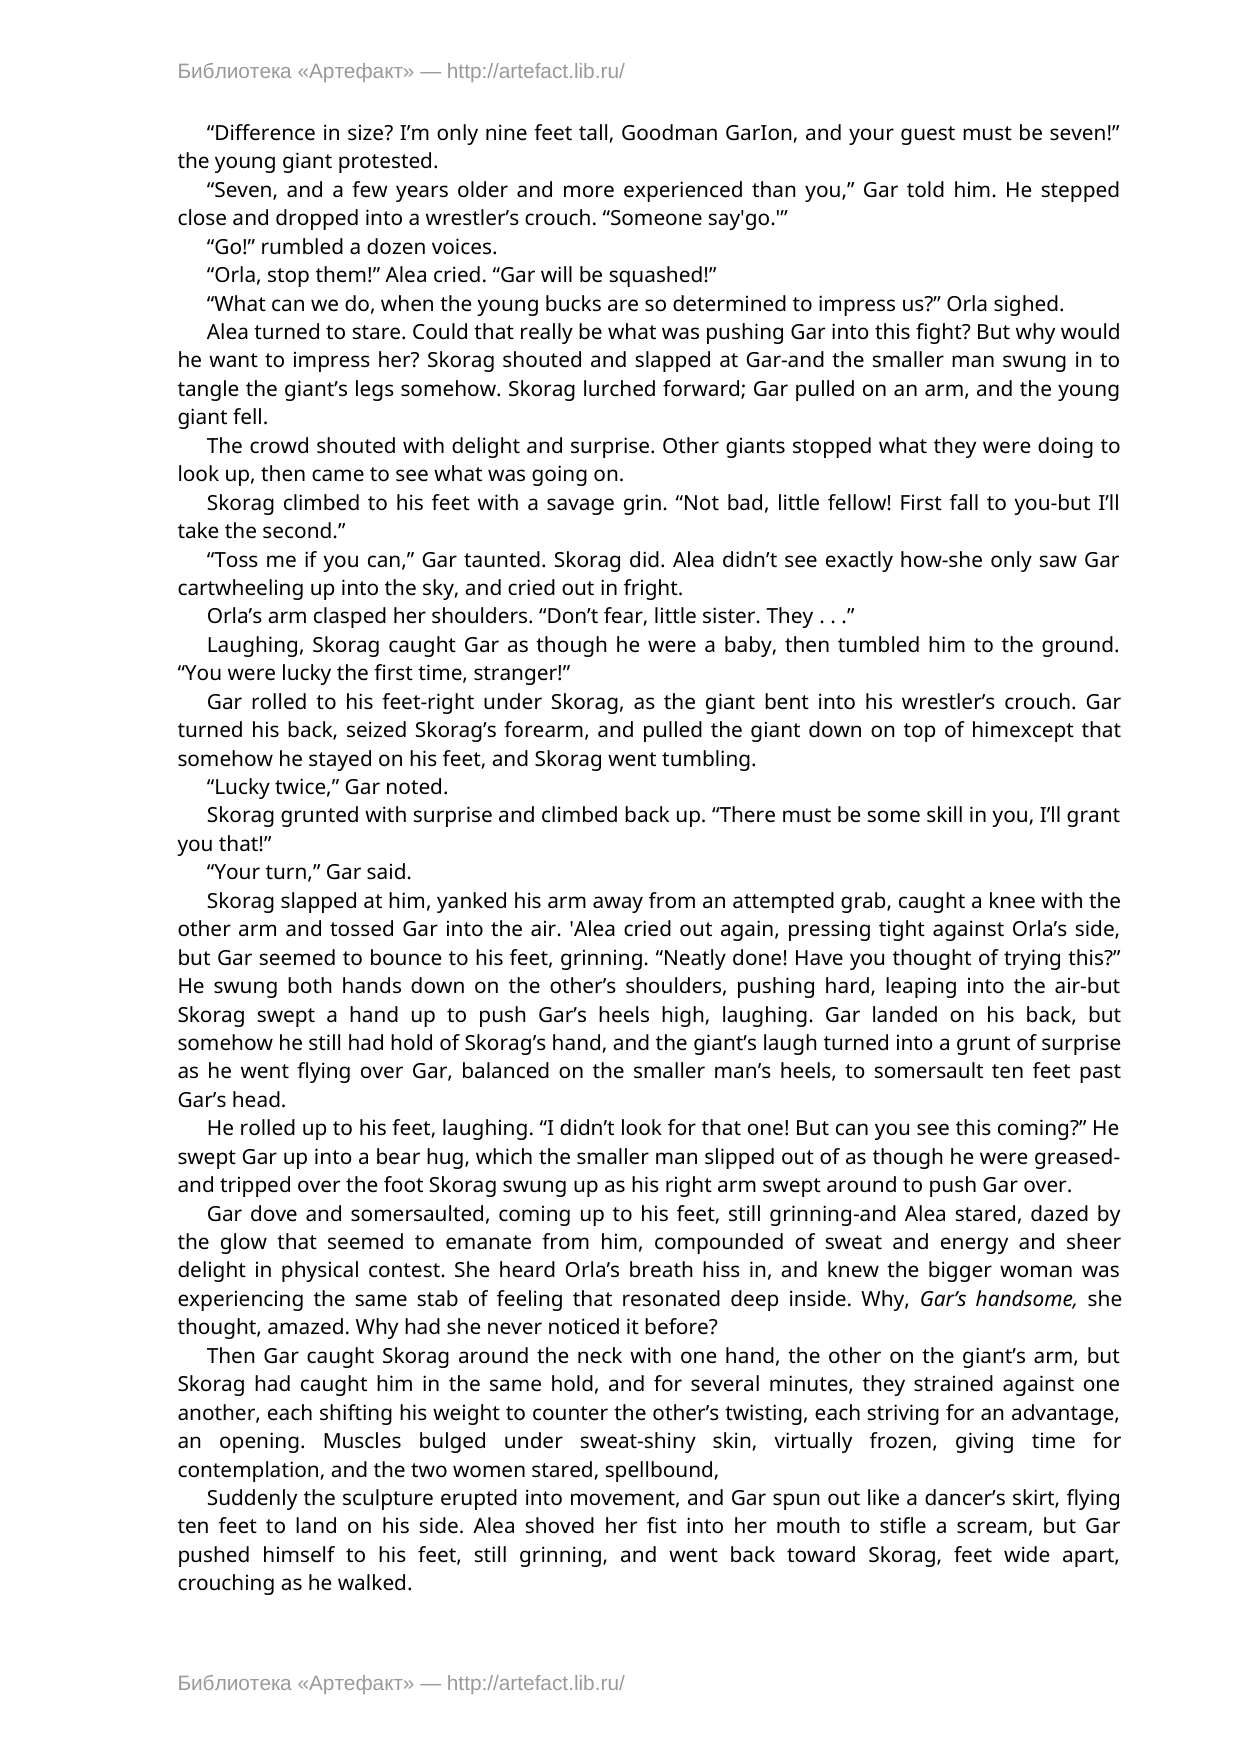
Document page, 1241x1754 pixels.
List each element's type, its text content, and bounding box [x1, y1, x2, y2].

text “Your turn,” Gar said. [177, 857, 1122, 886]
text “Go!” rumbled a dozen voices. [177, 232, 1122, 260]
text Gar dove and somersaulted, coming up to his feet, still grinning-and Alea stared, dazed by the glow that seemed to emanate from him, compounded of sweat and energy and sheer delight in physical contest. She heard Orla’s breath hiss in, and knew the bigger woman was experiencing the same stab of feeling that resonated deep inside. Why, Gar’s handsome, she thought, amazed. Why had she never noticed it before? [177, 1199, 1122, 1341]
text “What can we do, when the young bucks are so determined to impress us?” Orla sighed. [177, 289, 1122, 317]
text “Toss me if you can,” Gar taunted. Skorag did. Alea didn’t see exactly how-she only saw Gar cartwheeling up into the sky, and cried out in fright. [177, 545, 1122, 602]
text Skorag climbed to his feet with a savage grin. “Not bad, little fellow! First fall to you-but I’ll take the second.” [177, 488, 1122, 545]
text Gar rolled to his feet-right under Skorag, as the giant bent into his wrestler’s crouch. Gar turned his back, seized Skorag’s forearm, and pulled the giant down on top of himexcept that somehow he stayed on his feet, and Skorag went tumbling. [177, 687, 1122, 772]
text Suddenly the sculpture erupted into movement, and Gar spun out like a dancer’s skirt, flying ten feet to land on his side. Alea shoved her fist into her mouth to stifle a scream, but Gar pushed himself to his feet, still grinning, and went back toward Skorag, feet wide apart, crouching as he walked. [177, 1483, 1122, 1597]
text Orla’s arm clasped her shoulders. “Don’t fear, little sister. They . . .” [177, 602, 1122, 630]
text Skorag slapped at him, yanked his arm away from an attempted grab, caught a knee with the other arm and tossed Gar into the air. 'Alea cried out again, pressing tight against Orla’s side, but Gar seemed to bounce to his feet, grinning. “Neatly done! Have you thought of trying this?” He swung both hands down on the other’s shoulders, pushing hard, leaping into the air-but Skorag swept a hand up to push Gar’s heels high, laughing. Gar landed on his back, but somehow he still had hold of Skorag’s hand, and the giant’s laugh turned into a grunt of surprise as he went flying over Gar, balanced on the smaller man’s heels, to somersault ten feet past Gar’s head. [177, 886, 1122, 1113]
text “Difference in size? I’m only nine feet tall, Goodman GarIon, and your guest must be seven!” the young giant protested. [177, 118, 1122, 175]
text Skorag grunted with surprise and climbed back up. “There must be some skill in you, I’ll grant you that!” [177, 801, 1122, 857]
text The crowd shouted with delight and surprise. Other giants stopped what they were doing to look up, then came to see what was going on. [177, 431, 1122, 488]
text Laughing, Skorag caught Gar as though he were a baby, then tumbled him to the ground. “You were lucky the first time, stranger!” [177, 630, 1122, 687]
text “Orla, stop them!” Alea cried. “Gar will be squashed!” [177, 260, 1122, 289]
text “Lucky twice,” Gar noted. [177, 772, 1122, 801]
text Alea turned to stare. Could that really be what was pushing Gar into this fight? But why would he want to impress her? Skorag shouted and slapped at Gar-and the smaller man swung in to tangle the giant’s legs somehow. Skorag lurched forward; Gar pulled on an arm, and the young giant fell. [177, 317, 1122, 431]
text He rolled up to his feet, laughing. “I didn’t look for that one! But can you see this coming?” He swept Gar up into a bear hug, which the smaller man slipped out of as though he were greased-and tripped over the foot Skorag swung up as his right arm swept around to push Gar over. [177, 1113, 1122, 1199]
text “Seven, and a few years older and more experienced than you,” Gar told him. He stepped close and dropped into a wrestler’s crouch. “Someone say'go.'” [177, 175, 1122, 232]
text Then Gar caught Skorag around the neck with one hand, the other on the giant’s arm, but Skorag had caught him in the same hold, and for several minutes, they strained against one another, each shifting his weight to counter the other’s twisting, each striving for an advantage, an opening. Muscles bulged under sweat-shiny skin, virtually frozen, giving time for contemplation, and the two women stared, spellbound, [177, 1341, 1122, 1483]
